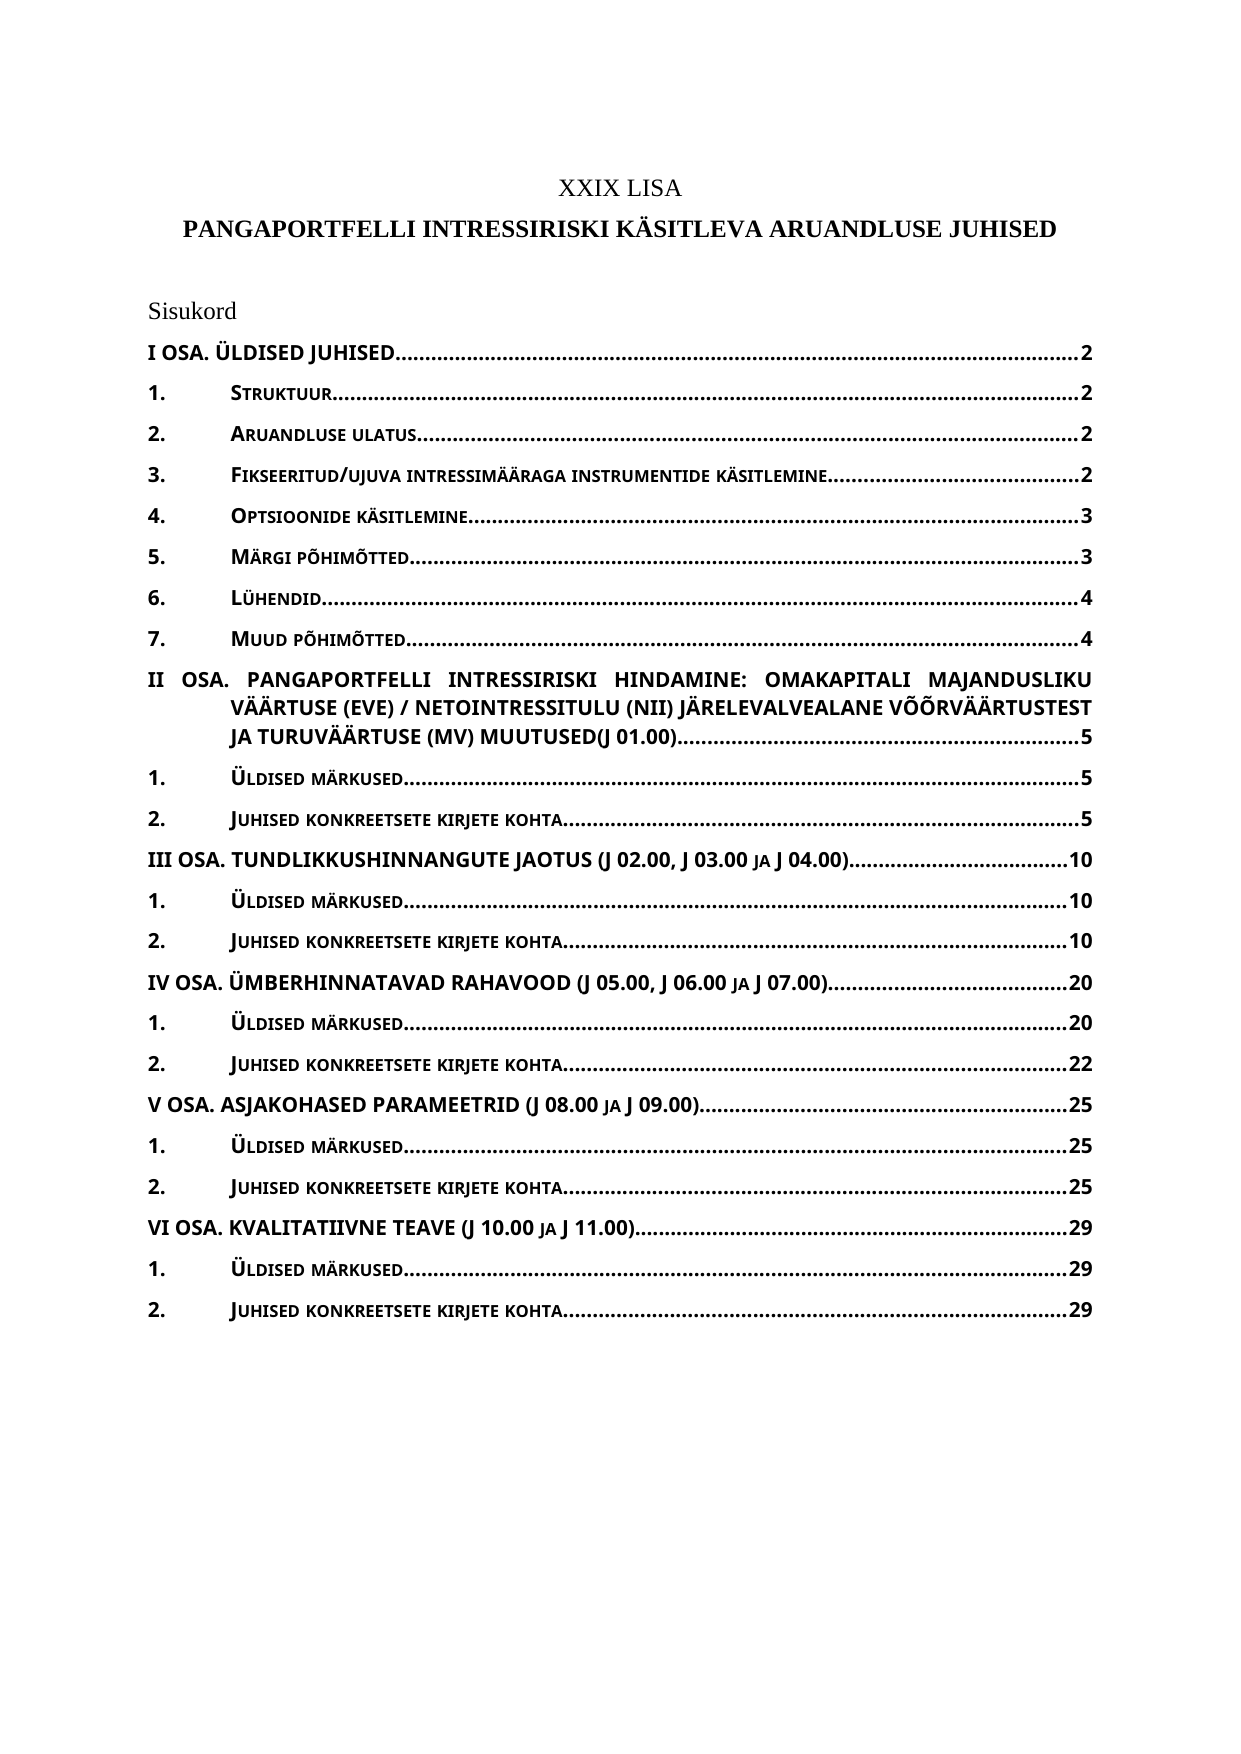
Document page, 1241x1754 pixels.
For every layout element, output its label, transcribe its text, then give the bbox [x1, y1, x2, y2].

text 6. Lühendid 4 [148, 583, 1093, 612]
text 1. Üldised märkused 20 [148, 1008, 1093, 1037]
text 5. Märgi põhimõtted 3 [148, 542, 1093, 571]
text 3. Fikseeritud/ujuva intressimääraga instrumentide käsitlemine 2 [148, 460, 1093, 489]
text 2. Juhised konkreetsete kirjete kohta 22 [148, 1049, 1093, 1078]
text V OSA. ASJAKOHASED PARAMEETRID (J 08.00 ja J 09.00) 25 [148, 1090, 1093, 1119]
text 7. Muud põhimõtted 4 [148, 624, 1093, 653]
text 1. Struktuur 2 [148, 378, 1093, 407]
text IV OSA. ÜMBERHINNATAVAD RAHAVOOD (J 05.00, J 06.00 ja J 07.00) 20 [148, 968, 1093, 996]
text 1. Üldised märkused 25 [148, 1131, 1093, 1160]
text VI OSA. KVALITATIIVNE TEAVE (J 10.00 ja J 11.00) 29 [148, 1213, 1093, 1242]
subtitle XXIX LISA [148, 173, 1093, 201]
text 2. Juhised konkreetsete kirjete kohta 5 [148, 804, 1093, 832]
text PANGAPORTFELLI INTRESSIRISKI KÄSITLEVA ARUANDLUSE JUHISED [148, 214, 1093, 243]
text II OSA. PANGAPORTFELLI INTRESSIRISKI HINDAMINE: OMAKAPITALI MAJANDUSLIKU VÄÄRTUSE (EVE) / NETOINTRESSITULU (NII) JÄRELEVALVEALANE VÕÕRVÄÄRTUSTEST JA TURUVÄÄRTUSE (MV) MUUTUSED(J 01.00) 5 [148, 665, 1093, 750]
text 2. Juhised konkreetsete kirjete kohta 10 [148, 927, 1093, 955]
text 1. Üldised märkused 29 [148, 1254, 1093, 1283]
text 2. Juhised konkreetsete kirjete kohta 25 [148, 1172, 1093, 1201]
text 1. Üldised märkused 5 [148, 763, 1093, 791]
text I OSA. ÜLDISED JUHISED 2 [148, 338, 1093, 366]
text III OSA. TUNDLIKKUSHINNANGUTE JAOTUS (J 02.00, J 03.00 ja J 04.00) 10 [148, 845, 1093, 873]
text Sisukord [148, 296, 1093, 325]
text 4. Optsioonide käsitlemine 3 [148, 501, 1093, 530]
text 2. Aruandluse ulatus 2 [148, 419, 1093, 448]
text 2. Juhised konkreetsete kirjete kohta 29 [148, 1295, 1093, 1323]
text 1. Üldised märkused 10 [148, 886, 1093, 914]
